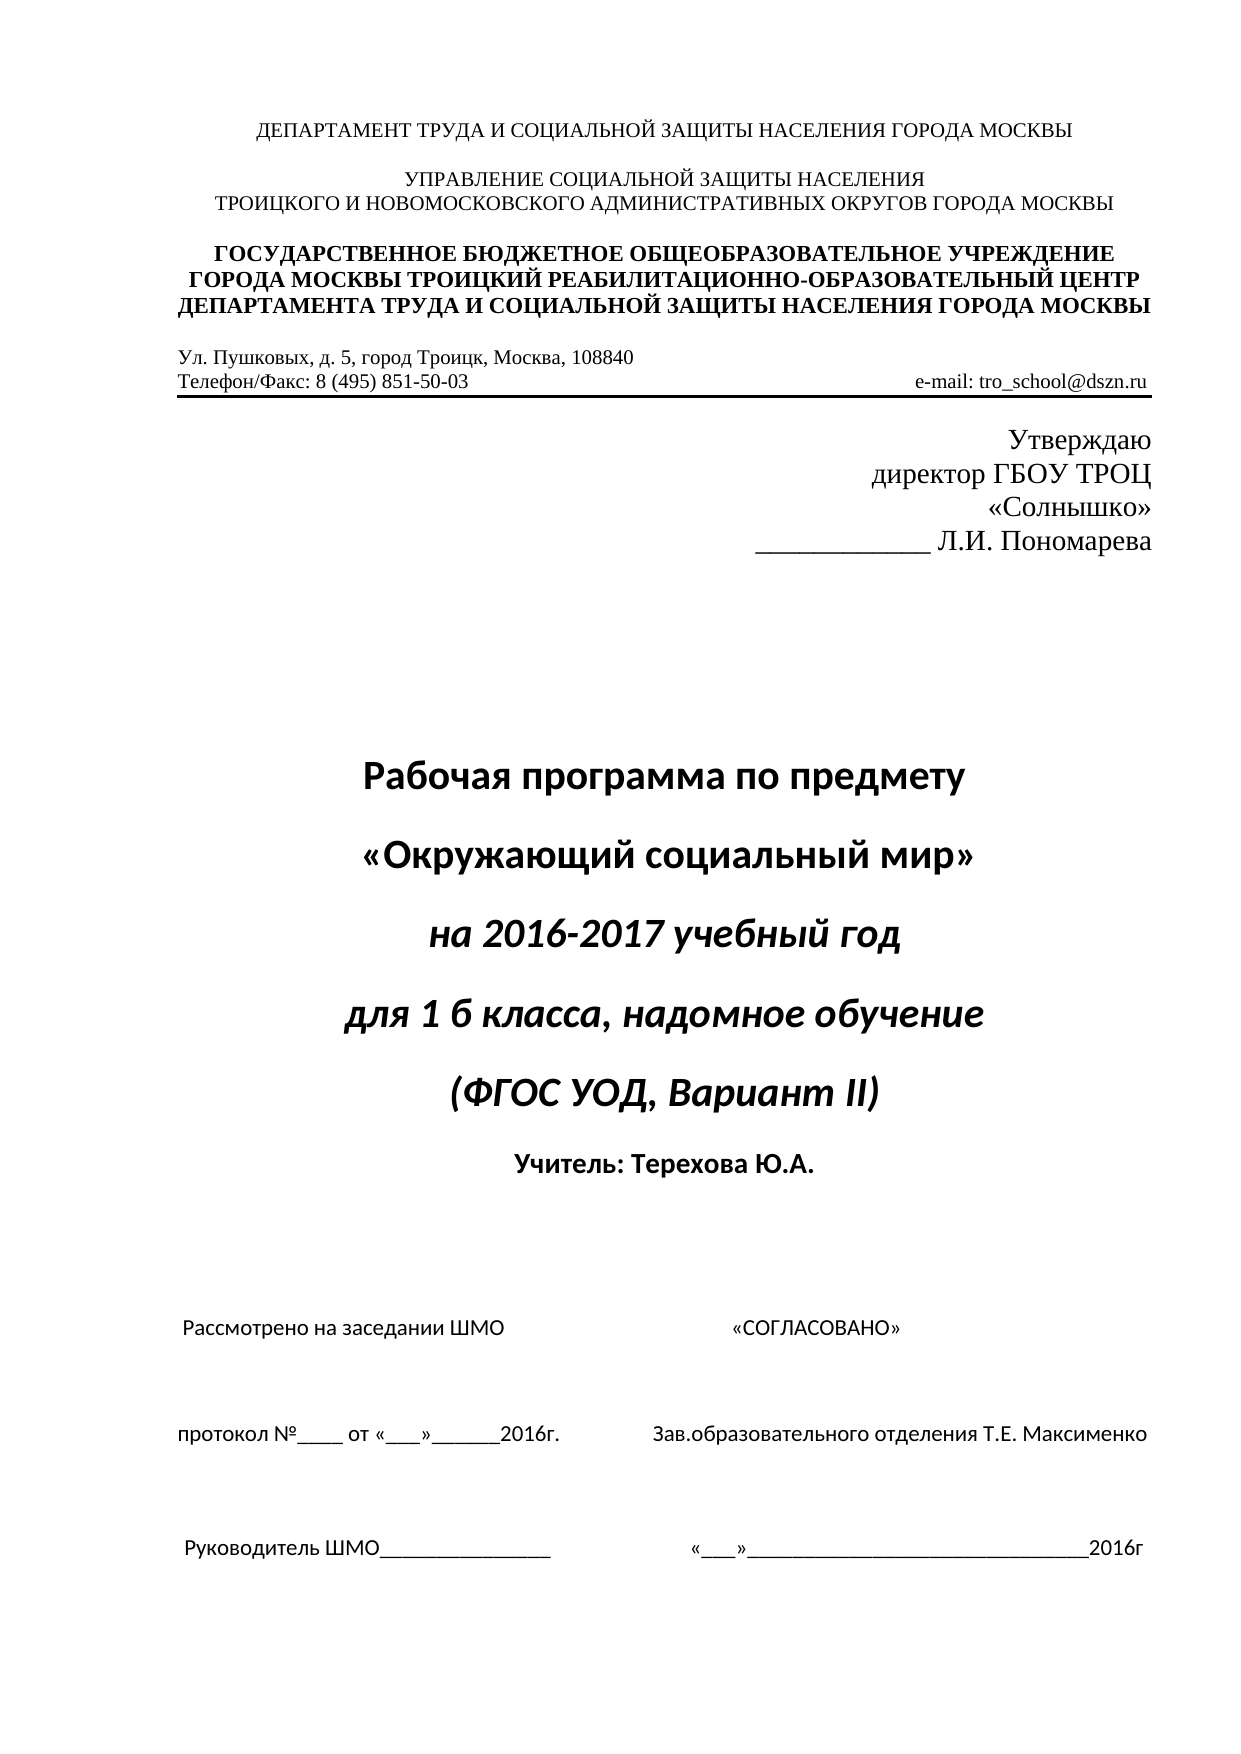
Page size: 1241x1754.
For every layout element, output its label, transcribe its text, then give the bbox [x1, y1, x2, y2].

text Учитель: Терехова Ю.А. [177, 1145, 1152, 1181]
text на 2016-2017 учебный год [177, 907, 1152, 958]
text Рассмотрено на заседании ШМО «СОГЛАСОВАНО» [177, 1313, 1152, 1341]
text ГОСУДАРСТВЕННОЕ БЮДЖЕТНОЕ ОБЩЕОБРАЗОВАТЕЛЬНОЕ УЧРЕЖДЕНИЕ ГОРОДА МОСКВЫ ТРОИЦКИЙ РЕАБИЛИТАЦИОННО-ОБРАЗОВАТЕЛЬНЫЙ ЦЕНТР ДЕПАРТАМЕНТА ТРУДА И СОЦИАЛЬНОЙ ЗАЩИТЫ НАСЕЛЕНИЯ ГОРОДА МОСКВЫ [177, 240, 1152, 319]
text Руководитель ШМО_______________ «___»______________________________2016г [177, 1533, 1152, 1561]
text ____________ Л.И. Пономарева [177, 523, 1152, 557]
text Утверждаю [177, 422, 1152, 456]
text ТРОИЦКОГО И НОВОМОСКОВСКОГО АДМИНИСТРАТИВНЫХ ОКРУГОВ ГОРОДА МОСКВЫ [177, 191, 1152, 215]
text для 1 б класса, надомное обучение [177, 987, 1152, 1037]
text «Окружающий социальный мир» [177, 828, 1152, 879]
text ДЕПАРТАМЕНТ ТРУДА И СОЦИАЛЬНОЙ ЗАЩИТЫ НАСЕЛЕНИЯ ГОРОДА МОСКВЫ [177, 118, 1152, 142]
text протокол №____ от «___»______2016г. Зав.образовательного отделения Т.Е. Максименко [177, 1419, 1152, 1447]
text Рабочая программа по предмету [177, 749, 1152, 799]
text (ФГОС УОД, Вариант II) [177, 1066, 1152, 1117]
text Ул. Пушковых, д. 5, город Троицк, Москва, 108840 [177, 345, 1152, 369]
text «Солнышко» [177, 489, 1152, 523]
text УПРАВЛЕНИЕ СОЦИАЛЬНОЙ ЗАЩИТЫ НАСЕЛЕНИЯ [177, 167, 1152, 191]
text директор ГБОУ ТРОЦ [177, 456, 1152, 489]
text Телефон/Факс: 8 (495) 851-50-03 e-mail: tro_school@dszn.ru [177, 369, 1152, 395]
